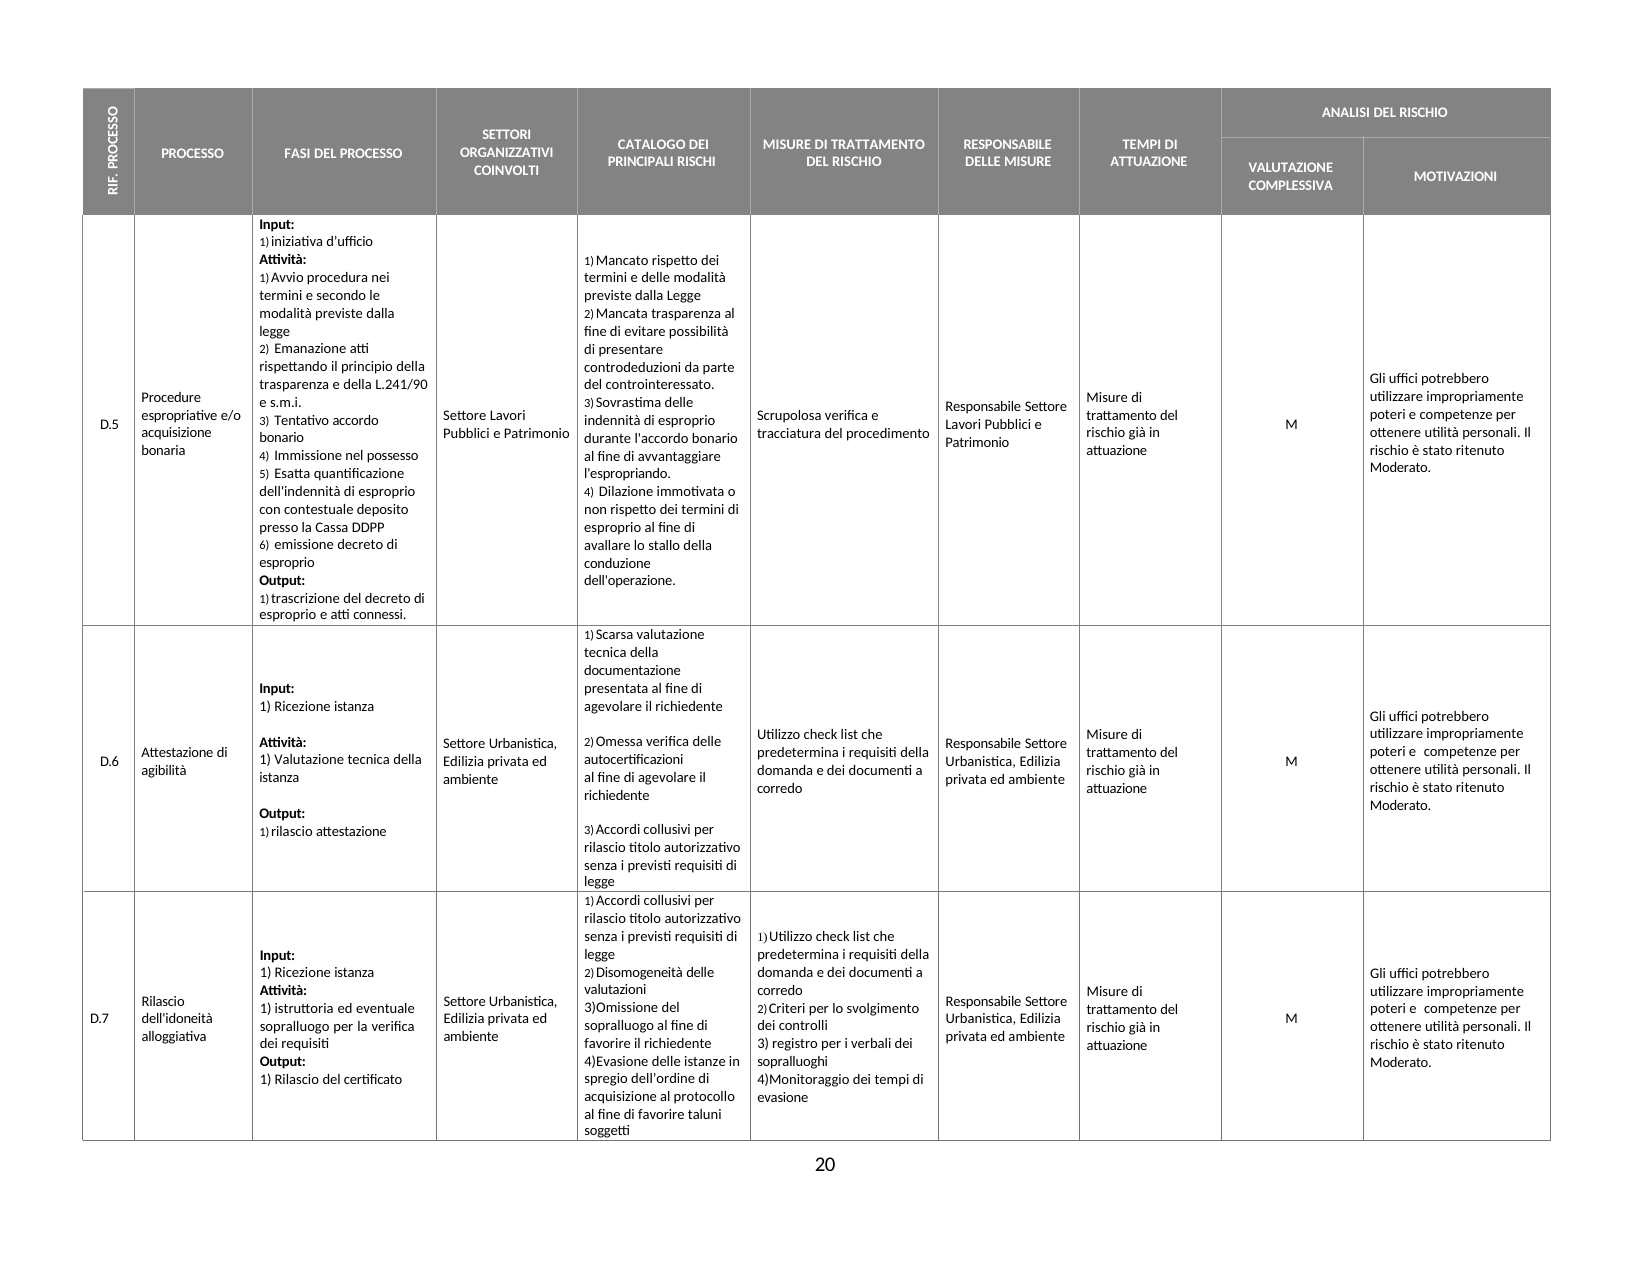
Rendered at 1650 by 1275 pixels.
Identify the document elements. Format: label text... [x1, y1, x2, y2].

table_cell Settore Urbanistica, Edilizia privata ed ambiente [437, 626, 577, 891]
table_header CATALOGO DEI PRINCIPALI RISCHI [578, 88, 750, 215]
table_cell Input: Ricezione istanza Attività: Valutazione tecnica della istanza Output: rilascio attestazione [253, 626, 436, 891]
table_cell Responsabile Settore Urbanistica, Edilizia privata ed ambiente [939, 892, 1079, 1140]
table_cell Scrupolosa verifica e tracciatura del procedimento [751, 215, 938, 624]
table_cell Responsabile Settore Lavori Pubblici e Patrimonio [939, 215, 1079, 624]
table_cell Utilizzo check list che predetermina i requisiti della domanda e dei documenti a corredo [751, 626, 938, 891]
table_cell Settore Urbanistica, Edilizia privata ed ambiente [437, 892, 577, 1140]
table_cell VALUTAZIONE COMPLESSIVA [1222, 138, 1363, 215]
table_cell Gli uffici potrebbero utilizzare impropriamente poteri e competenze per ottenere utilità personali. Il rischio è stato ritenuto Moderato. [1364, 626, 1550, 891]
table_cell Utilizzo check list che predetermina i requisiti della domanda e dei documenti a corredo Criteri per lo svolgimento dei controlli registro per i verbali dei sopralluoghi 4)Monitoraggio dei tempi di evasione [751, 892, 938, 1140]
table_cell Gli uffici potrebbero utilizzare impropriamente poteri e competenze per ottenere utilità personali. Il rischio è stato ritenuto Moderato. [1364, 892, 1550, 1140]
table_header PROCESSO [135, 88, 252, 215]
table_cell D.6 [83, 626, 134, 891]
table_header RIF. PROCESSO [83, 89, 134, 215]
table_header RESPONSABILE DELLE MISURE [939, 88, 1079, 215]
table_cell D.7 [83, 892, 134, 1140]
table_cell Accordi collusivi per rilascio titolo autorizzativo senza i previsti requisiti di legge Disomogeneità delle valutazioni 3)Omissione del sopralluogo al fine di favorire il richiedente 4)Evasione delle istanze in spregio dell’ordine di acquisizione al protocollo al fine di favorire taluni soggetti [578, 892, 750, 1140]
table_cell Procedure espropriative e/o acquisizione bonaria [135, 215, 252, 624]
table_header SETTORI ORGANIZZATIVI COINVOLTI [437, 88, 577, 215]
table_cell Misure di trattamento del rischio già in attuazione [1080, 892, 1221, 1140]
table_cell D.5 [83, 215, 134, 624]
table_cell M [1222, 626, 1363, 891]
table_cell MOTIVAZIONI [1364, 138, 1550, 215]
table_cell Input: Ricezione istanza Attività: istruttoria ed eventuale sopralluogo per la verifica dei requisiti Output: Rilascio del certificato [253, 892, 436, 1140]
table_cell Gli uffici potrebbero utilizzare impropriamente poteri e competenze per ottenere utilità personali. Il rischio è stato ritenuto Moderato. [1364, 215, 1550, 624]
table_cell Misure di trattamento del rischio già in attuazione [1080, 626, 1221, 891]
table_cell Misure di trattamento del rischio già in attuazione [1080, 215, 1221, 624]
table_header FASI DEL PROCESSO [253, 88, 436, 215]
table_cell Mancato rispetto dei termini e delle modalità previste dalla Legge Mancata trasparenza al fine di evitare possibilità di presentare controdeduzioni da parte del controinteressato. Sovrastima delle indennità di esproprio durante l'accordo bonario al fine di avvantaggiare l'espropriando. Dilazione immotivata o non rispetto dei termini di esproprio al fine di avallare lo stallo della conduzione dell'operazione. [578, 215, 750, 624]
table_cell Input: iniziativa d’ufficio Attività: Avvio procedura nei termini e secondo le modalità previste dalla legge Emanazione atti rispettando il principio della trasparenza e della L.241/90 e s.m.i. Tentativo accordo bonario Immissione nel possesso Esatta quantificazione dell'indennità di esproprio con contestuale deposito presso la Cassa DDPP emissione decreto di esproprio Output: trascrizione del decreto di esproprio e atti connessi. [253, 215, 436, 624]
table_cell M [1222, 892, 1363, 1140]
table_header TEMPI DI ATTUAZIONE [1080, 88, 1221, 215]
table_cell Rilascio dell'idoneità alloggiativa [135, 892, 252, 1140]
table_cell Scarsa valutazione tecnica della documentazione presentata al fine di agevolare il richiedente Omessa verifica delle autocertificazioni al fine di agevolare il richiedente Accordi collusivi per rilascio titolo autorizzativo senza i previsti requisiti di legge [578, 626, 750, 891]
table_header MISURE DI TRATTAMENTO DEL RISCHIO [751, 88, 938, 215]
table_cell M [1222, 215, 1363, 624]
table_cell Attestazione di agibilità [135, 626, 252, 891]
table_cell Responsabile Settore Urbanistica, Edilizia privata ed ambiente [939, 626, 1079, 891]
table_cell Settore Lavori Pubblici e Patrimonio [437, 215, 577, 624]
table_header ANALISI DEL RISCHIO [1222, 88, 1550, 136]
